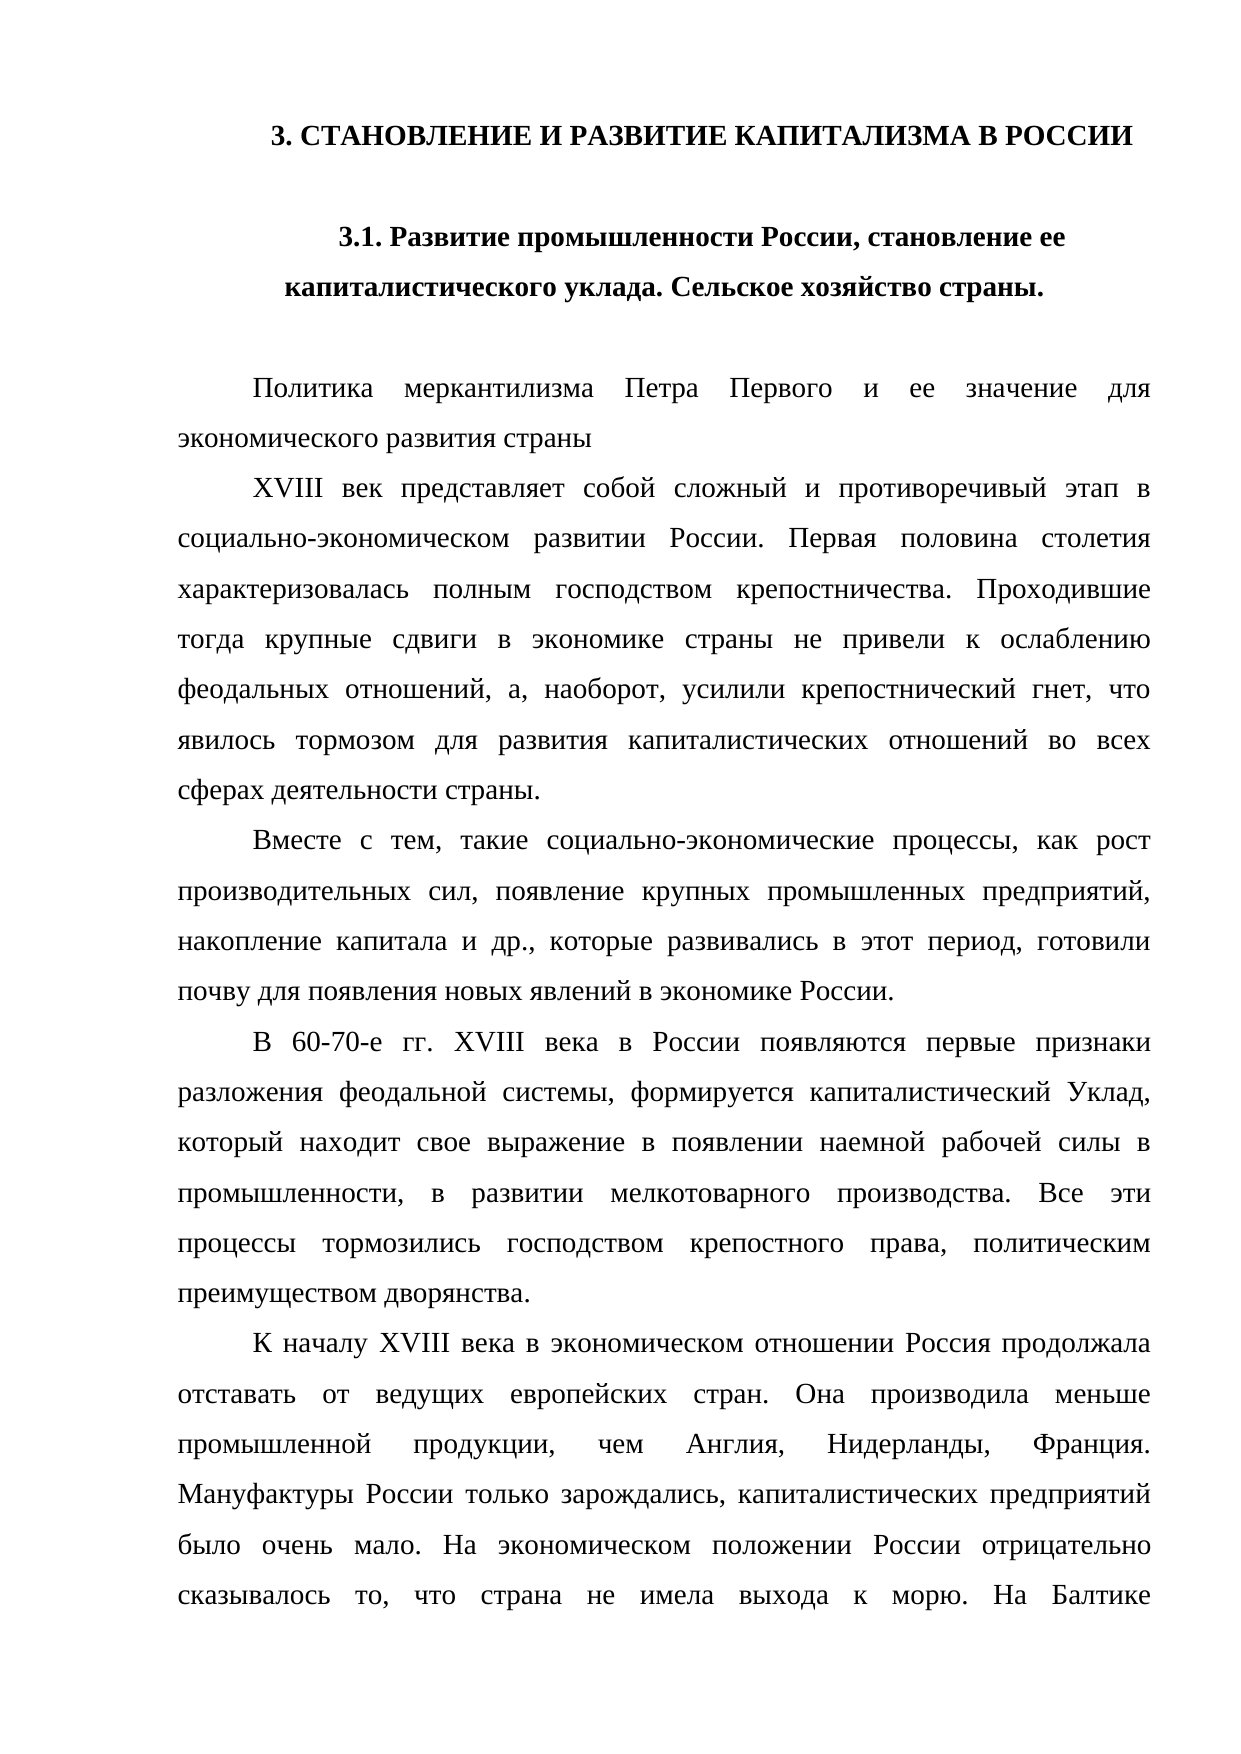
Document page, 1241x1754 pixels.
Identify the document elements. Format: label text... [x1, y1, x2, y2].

text Политика меркантилизма Петра Первого и ее значение для экономического развития страны [177, 370, 1152, 453]
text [177, 1326, 1152, 1611]
text 3.1. Развитие промышленности России, становление ее капиталистического уклада. Сельское хозяйство страны. [177, 219, 1152, 303]
text Вместе с тем, такие социально-экономические процессы, как рост производительных сил, появление крупных промышленных предприятий, накопление капитала и др., которые развивались в этот период, готовили почву для появления новых явлений в экономике России. [177, 822, 1152, 1007]
text XVIII век представляет собой сложный и противоречивый этап в социально-экономическом развитии России. Первая половина столетия характеризовалась полным господством крепостничества. Проходившие тогда крупные сдвиги в экономике страны не привели к ослаблению феодальных отношений, а, наоборот, усилили крепостнический гнет, что явилось тормозом для развития капиталистических отношений во всех сферах деятельности страны. [177, 470, 1152, 806]
text 3. СТАНОВЛЕНИЕ И РАЗВИТИЕ КАПИТАЛИЗМА В РОССИИ [177, 118, 1152, 152]
text В 60-70-е гг. XVIII века в России появляются первые признаки разложения феодальной системы, формируется капиталистический Уклад, который находит свое выражение в появлении наемной рабочей силы в промышленности, в развитии мелкотоварного производства. Все эти процессы тормозились господством крепостного права, политическим преимуществом дворянства. [177, 1024, 1152, 1309]
